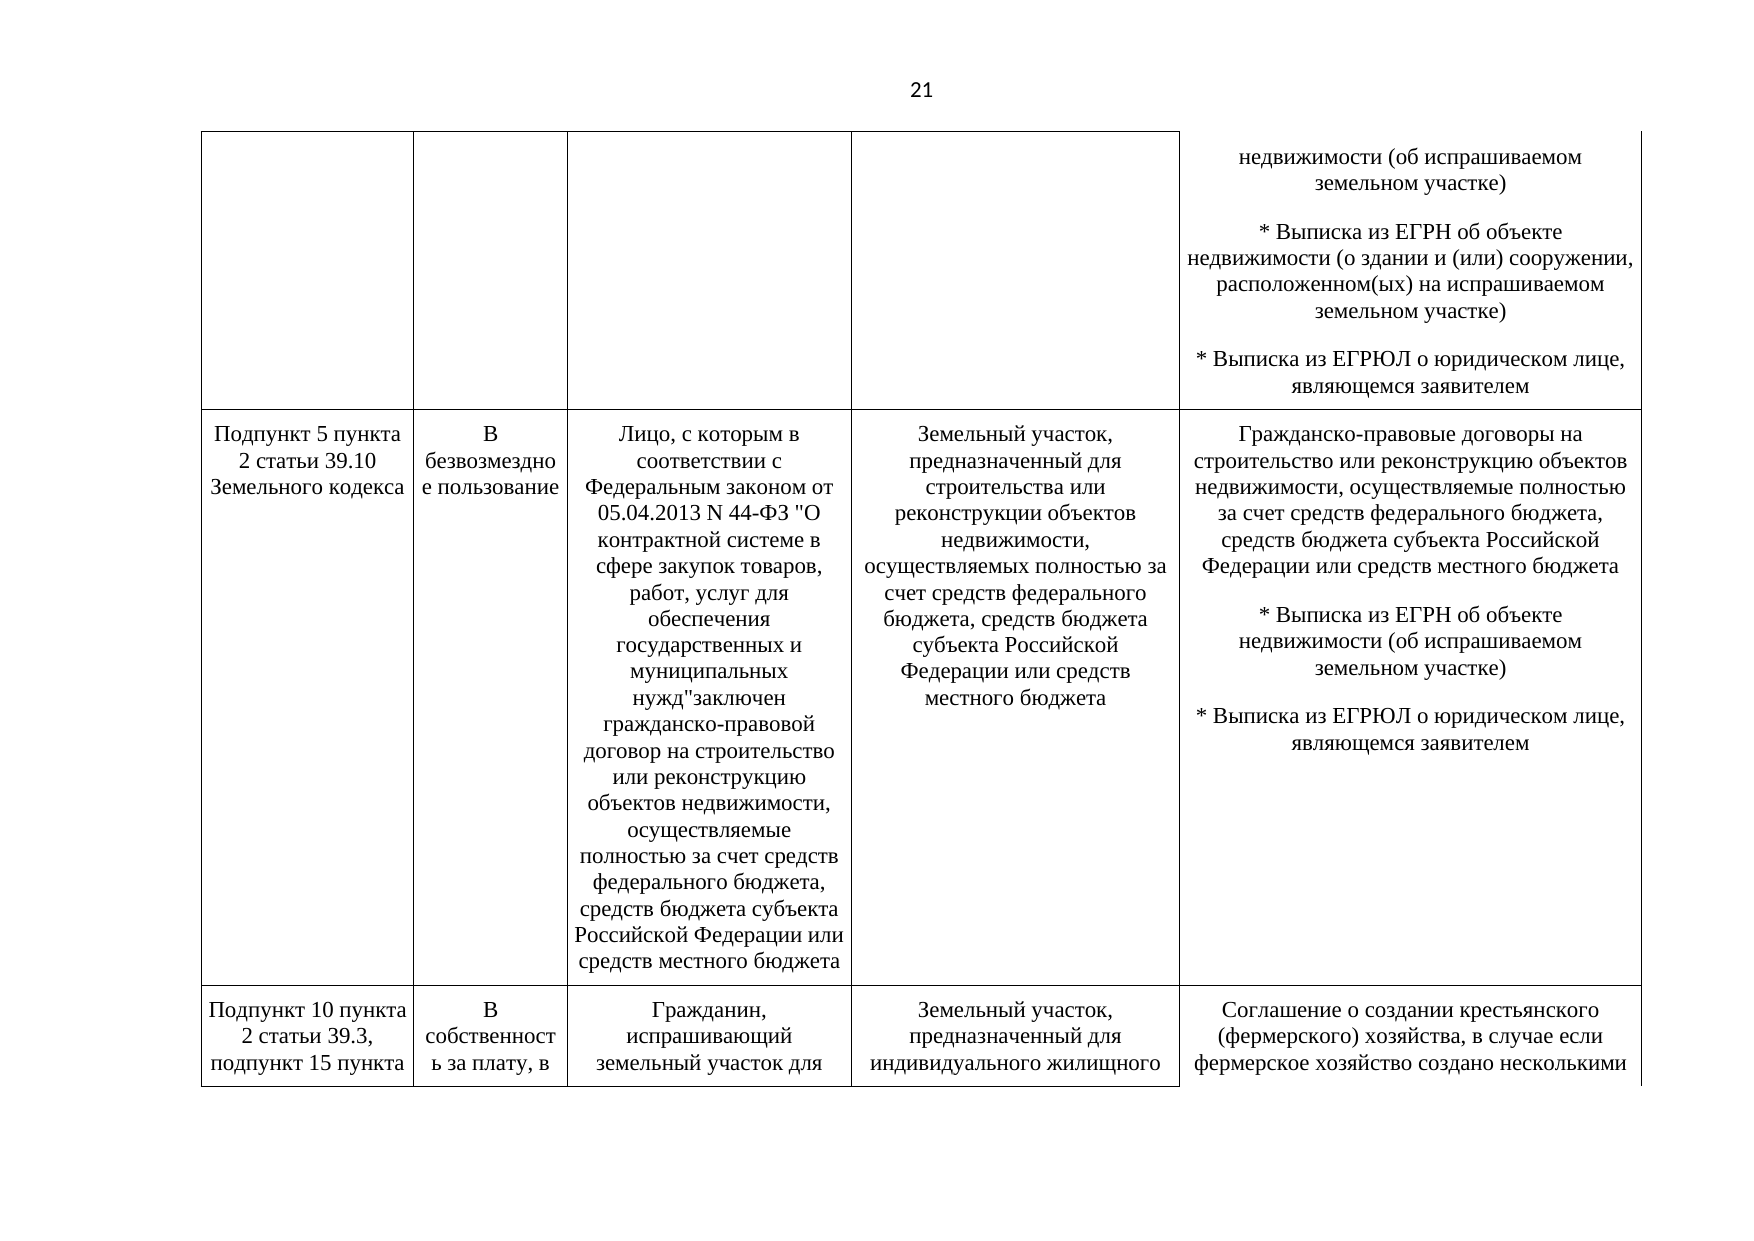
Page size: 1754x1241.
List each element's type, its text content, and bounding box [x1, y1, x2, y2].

table_cell * Выписка из ЕГРН об объекте недвижимости (об испрашиваемом земельном участке) [1180, 589, 1641, 691]
table_cell Лицо, с которым в соответствии с Федеральным законом от 05.04.2013 N 44-ФЗ "О контрактной системе в сфере закупок товаров, работ, услуг для обеспечения государственных и муниципальных нужд"заключен гражданско-правовой договор на строительство или реконструкцию объектов недвижимости, осуществляемые полностью за счет средств федерального бюджета, средств бюджета субъекта Российской Федерации или средств местного бюджета [568, 410, 851, 984]
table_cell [1180, 131, 1641, 206]
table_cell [414, 986, 567, 1086]
table_cell Гражданско-правовые договоры на строительство или реконструкцию объектов недвижимости, осуществляемые полностью за счет средств федерального бюджета, средств бюджета субъекта Российской Федерации или средств местного бюджета [1180, 410, 1641, 589]
table_cell * Выписка из ЕГРЮЛ о юридическом лице, являющемся заявителем [1180, 334, 1641, 409]
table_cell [568, 986, 851, 1086]
table_cell * Выписка из ЕГРН об объекте недвижимости (о здании и (или) сооружении, расположенном(ых) на испрашиваемом земельном участке) [1180, 206, 1641, 334]
table_cell Подпункт 5 пункта 2 статьи 39.10 Земельного кодекса [202, 410, 413, 984]
table_cell В безвозмездное пользование [414, 410, 567, 984]
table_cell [1180, 986, 1641, 1086]
table_cell Земельный участок, предназначенный для строительства или реконструкции объектов недвижимости, осуществляемых полностью за счет средств федерального бюджета, средств бюджета субъекта Российской Федерации или средств местного бюджета [852, 410, 1179, 984]
table_cell * Выписка из ЕГРЮЛ о юридическом лице, являющемся заявителем [1180, 691, 1641, 984]
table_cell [852, 986, 1179, 1086]
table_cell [202, 986, 413, 1086]
